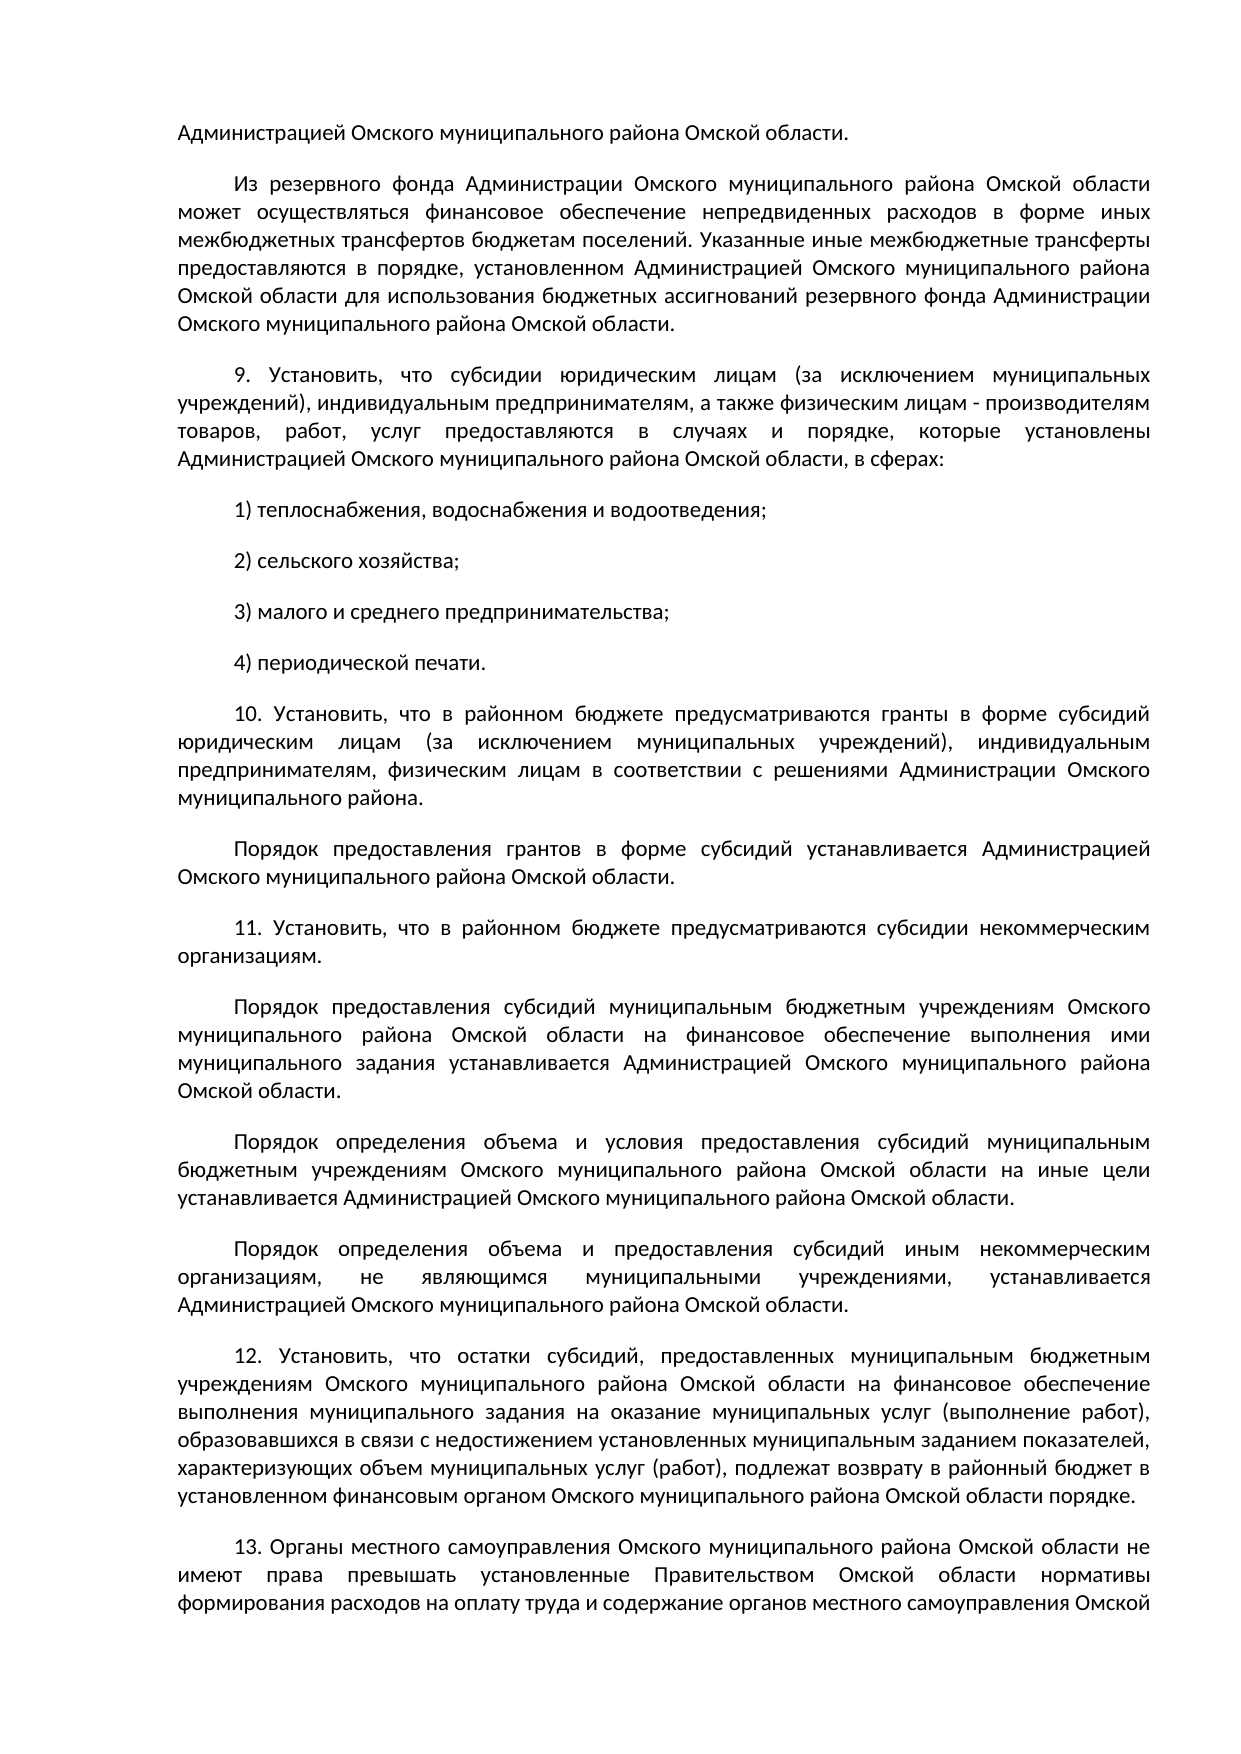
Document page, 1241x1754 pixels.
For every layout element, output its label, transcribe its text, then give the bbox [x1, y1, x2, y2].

text Порядок определения объема и условия предоставления субсидий муниципальным бюджетным учреждениям Омского муниципального района Омской области на иные цели устанавливается Администрацией Омского муниципального района Омской области. [177, 1127, 1152, 1211]
text Порядок предоставления грантов в форме субсидий устанавливается Администрацией Омского муниципального района Омской области. [177, 834, 1152, 890]
text Порядок определения объема и предоставления субсидий иным некоммерческим организациям, не являющимся муниципальными учреждениями, устанавливается Администрацией Омского муниципального района Омской области. [177, 1234, 1152, 1318]
text 9. Установить, что субсидии юридическим лицам (за исключением муниципальных учреждений), индивидуальным предпринимателям, а также физическим лицам - производителям товаров, работ, услуг предоставляются в случаях и порядке, которые установлены Администрацией Омского муниципального района Омской области, в сферах: [177, 360, 1152, 472]
text Из резервного фонда Администрации Омского муниципального района Омской области может осуществляться финансовое обеспечение непредвиденных расходов в форме иных межбюджетных трансфертов бюджетам поселений. Указанные иные межбюджетные трансферты предоставляются в порядке, установленном Администрацией Омского муниципального района Омской области для использования бюджетных ассигнований резервного фонда Администрации Омского муниципального района Омской области. [177, 169, 1152, 337]
text 3) малого и среднего предпринимательства; [177, 597, 1152, 625]
text 1) теплоснабжения, водоснабжения и водоотведения; [177, 495, 1152, 523]
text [177, 1532, 1152, 1616]
text 4) периодической печати. [177, 648, 1152, 676]
text Порядок предоставления субсидий муниципальным бюджетным учреждениям Омского муниципального района Омской области на финансовое обеспечение выполнения ими муниципального задания устанавливается Администрацией Омского муниципального района Омской области. [177, 992, 1152, 1104]
text 10. Установить, что в районном бюджете предусматриваются гранты в форме субсидий юридическим лицам (за исключением муниципальных учреждений), индивидуальным предпринимателям, физическим лицам в соответствии с решениями Администрации Омского муниципального района. [177, 699, 1152, 811]
text 11. Установить, что в районном бюджете предусматриваются субсидии некоммерческим организациям. [177, 913, 1152, 969]
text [177, 118, 1152, 146]
text 2) сельского хозяйства; [177, 546, 1152, 574]
text 12. Установить, что остатки субсидий, предоставленных муниципальным бюджетным учреждениям Омского муниципального района Омской области на финансовое обеспечение выполнения муниципального задания на оказание муниципальных услуг (выполнение работ), образовавшихся в связи с недостижением установленных муниципальным заданием показателей, характеризующих объем муниципальных услуг (работ), подлежат возврату в районный бюджет в установленном финансовым органом Омского муниципального района Омской области порядке. [177, 1341, 1152, 1509]
